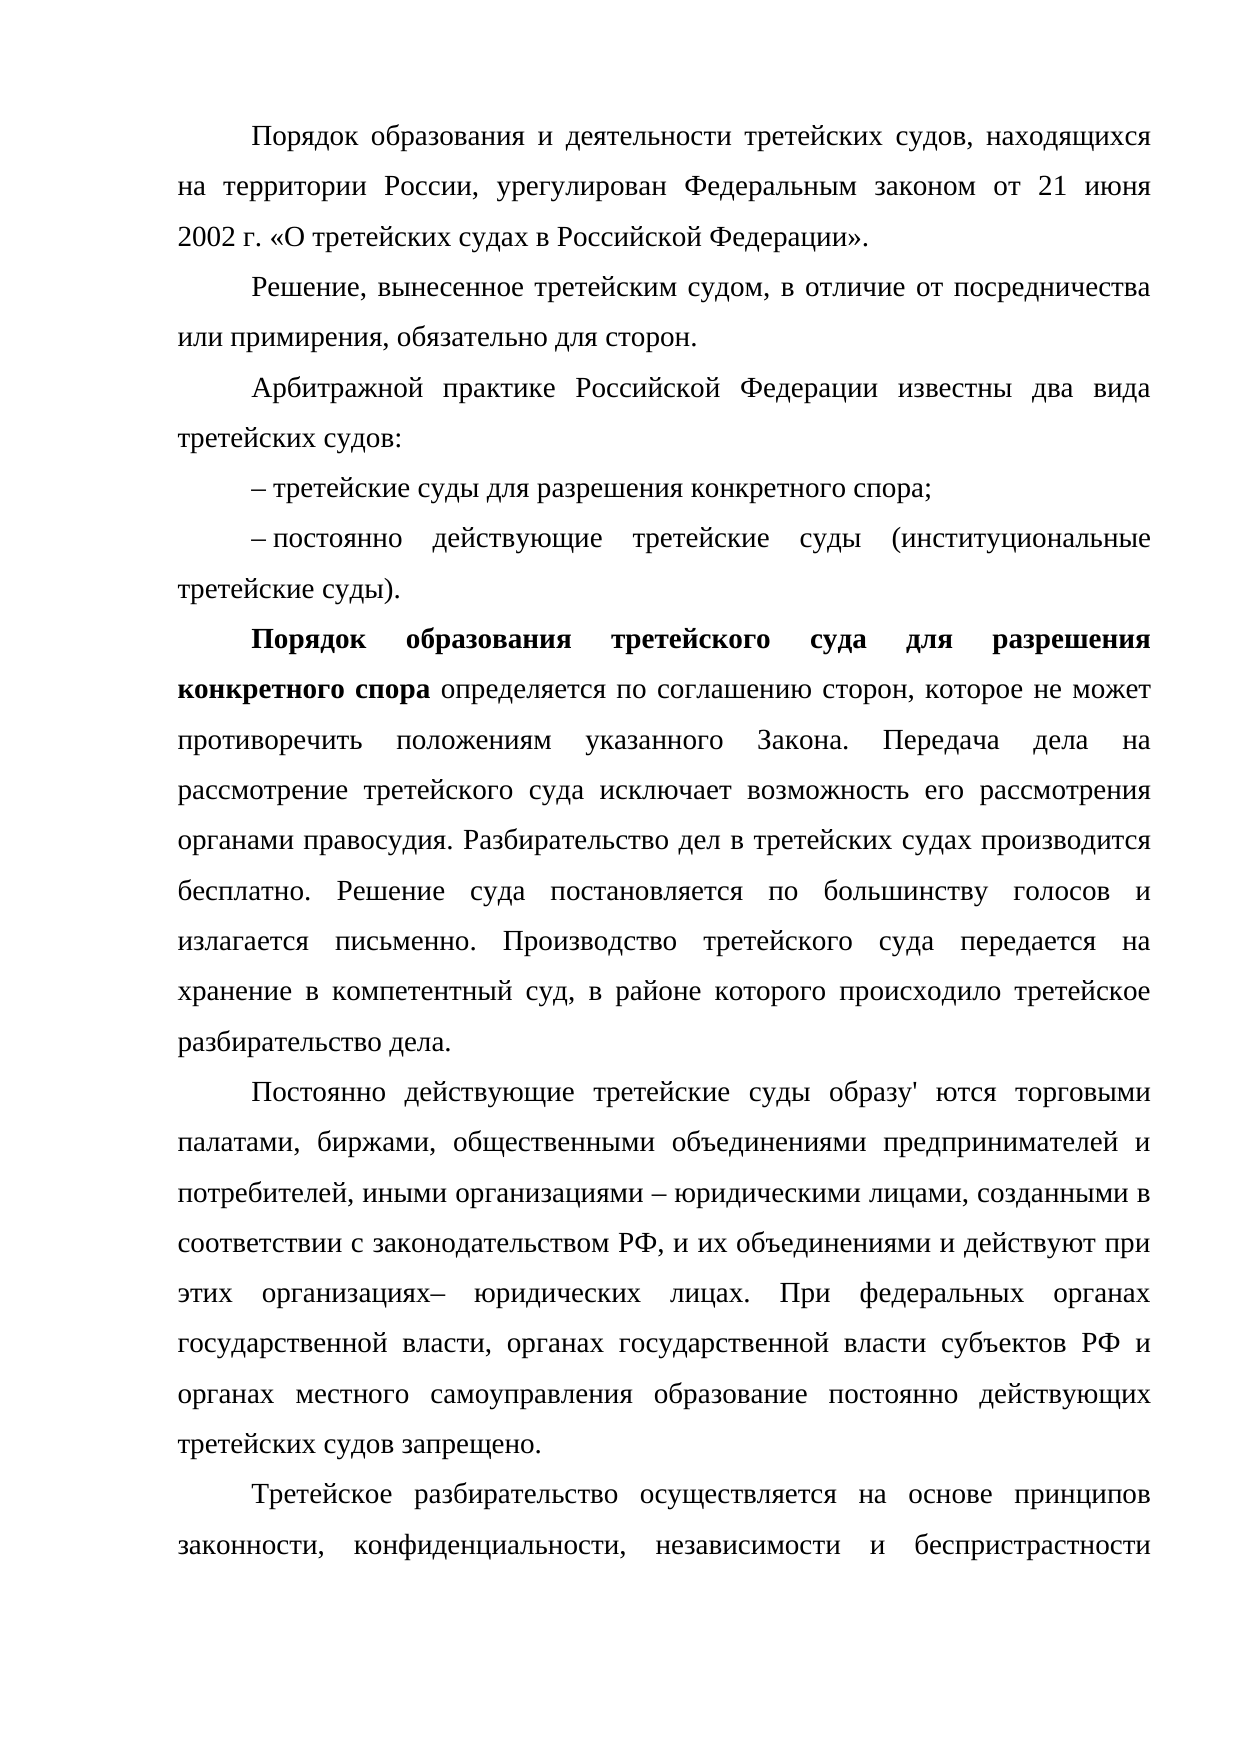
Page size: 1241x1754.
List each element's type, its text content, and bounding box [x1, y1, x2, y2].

text – третейские суды для разрешения конкретного спора; [177, 470, 1152, 504]
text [177, 1477, 1152, 1560]
text Решение, вынесенное третейским судом, в отличие от посредничества или примирения, обязательно для сторон. [177, 269, 1152, 353]
text Порядок образования и деятельности третейских судов, находящихся на территории России, урегулирован Федеральным законом от 21 июня 2002 г. «О третейских судах в Российской Федерации». [177, 118, 1152, 252]
text – постоянно действующие третейские суды (институциональные третейские суды). [177, 521, 1152, 604]
text Порядок образования третейского суда для разрешения конкретного спора определяется по соглашению сторон, которое не может противоречить положениям указанного Закона. Передача дела на рассмотрение третейского суда исключает возможность его рассмотрения органами правосудия. Разбирательство дел в третейских судах производится бесплатно. Решение суда постановляется по большинству голосов и излагается письменно. Производство третейского суда передается на хранение в компетентный суд, в районе которого происходило третейское разбирательство дела. [177, 621, 1152, 1057]
text Постоянно действующие третейские суды образу' ются торговыми палатами, биржами, общественными объединениями предпринимателей и потребителей, иными организациями – юридическими лицами, созданными в соответствии с законодательством РФ, и их объединениями и действуют при этих организациях– юридических лицах. При федеральных органах государственной власти, органах государственной власти субъектов РФ и органах местного самоуправления образование постоянно действующих третейских судов запрещено. [177, 1074, 1152, 1460]
text Арбитражной практике Российской Федерации известны два вида третейских судов: [177, 370, 1152, 453]
